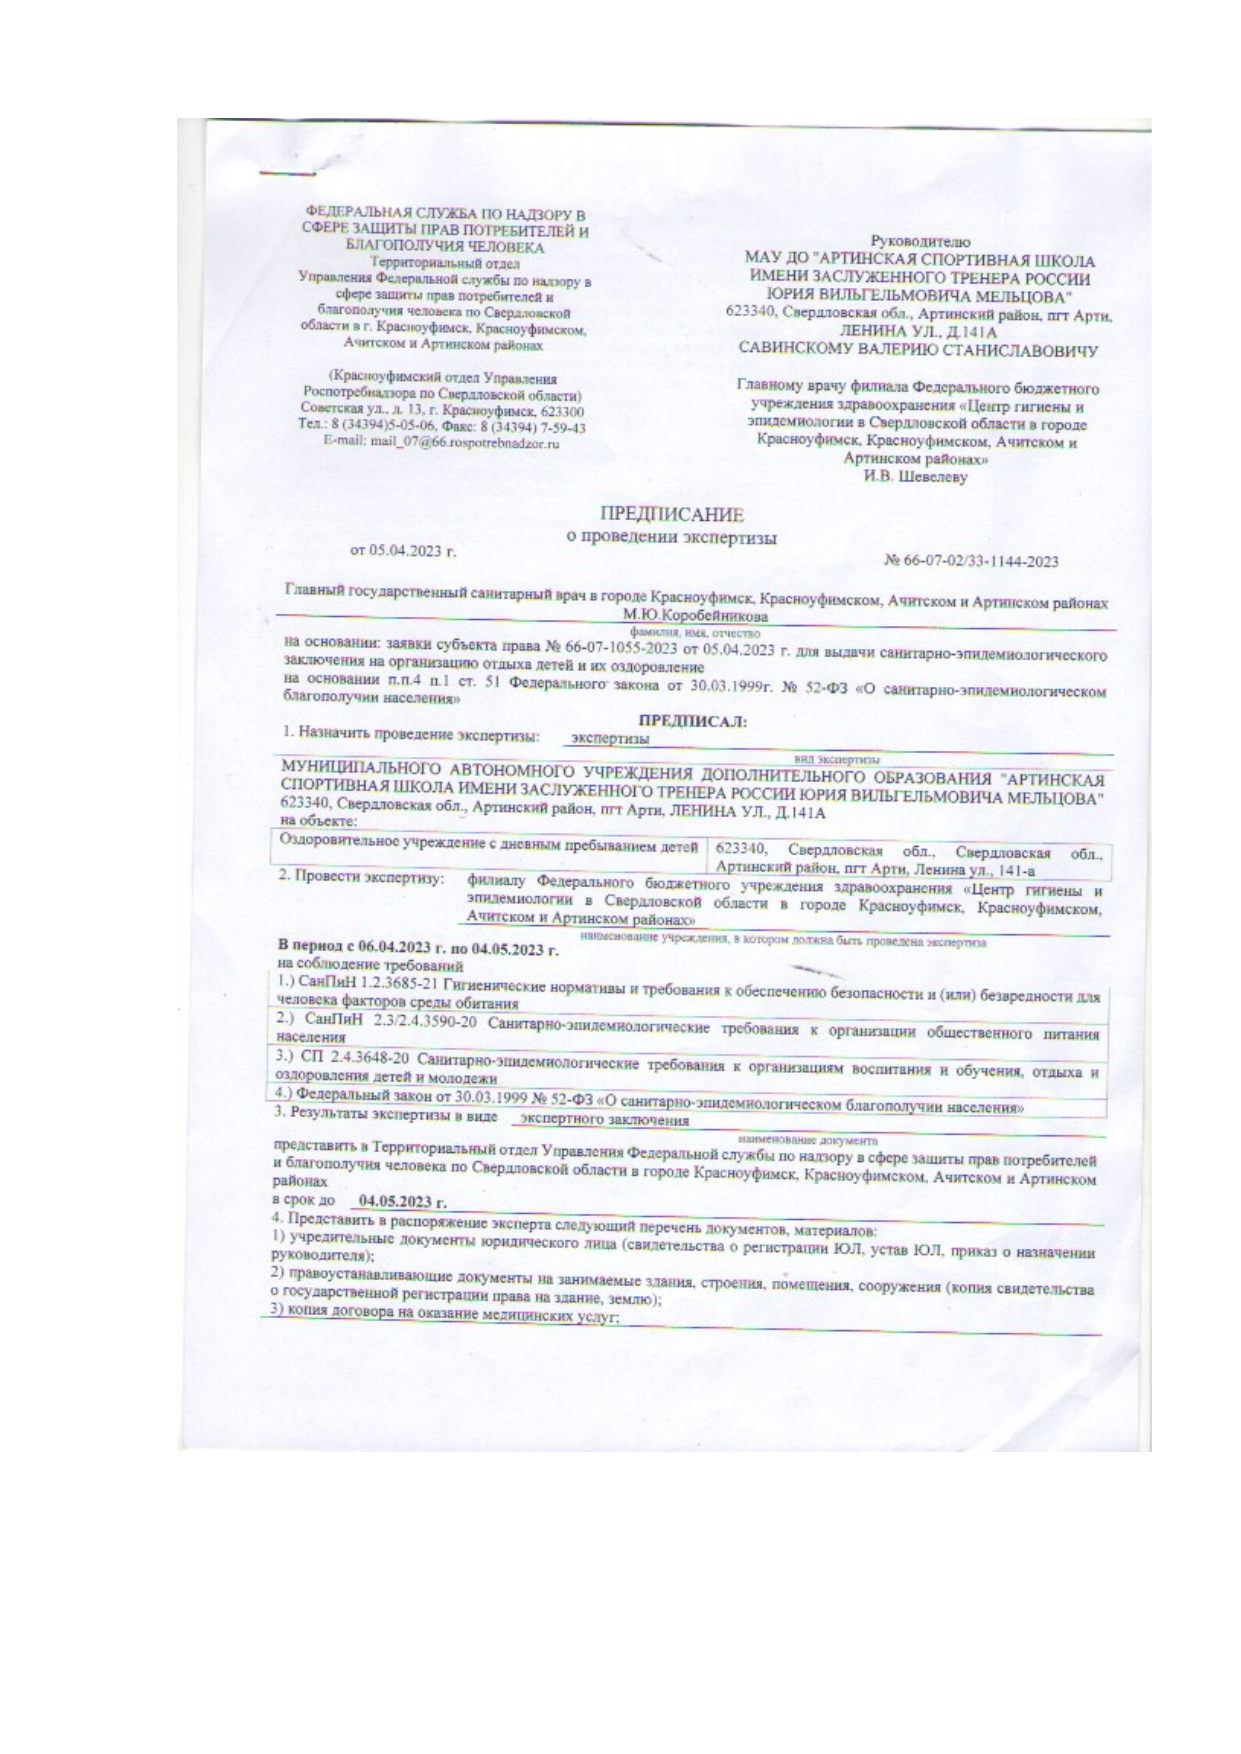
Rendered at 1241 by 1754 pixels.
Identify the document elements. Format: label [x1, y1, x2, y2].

picture [177, 118, 1152, 1452]
